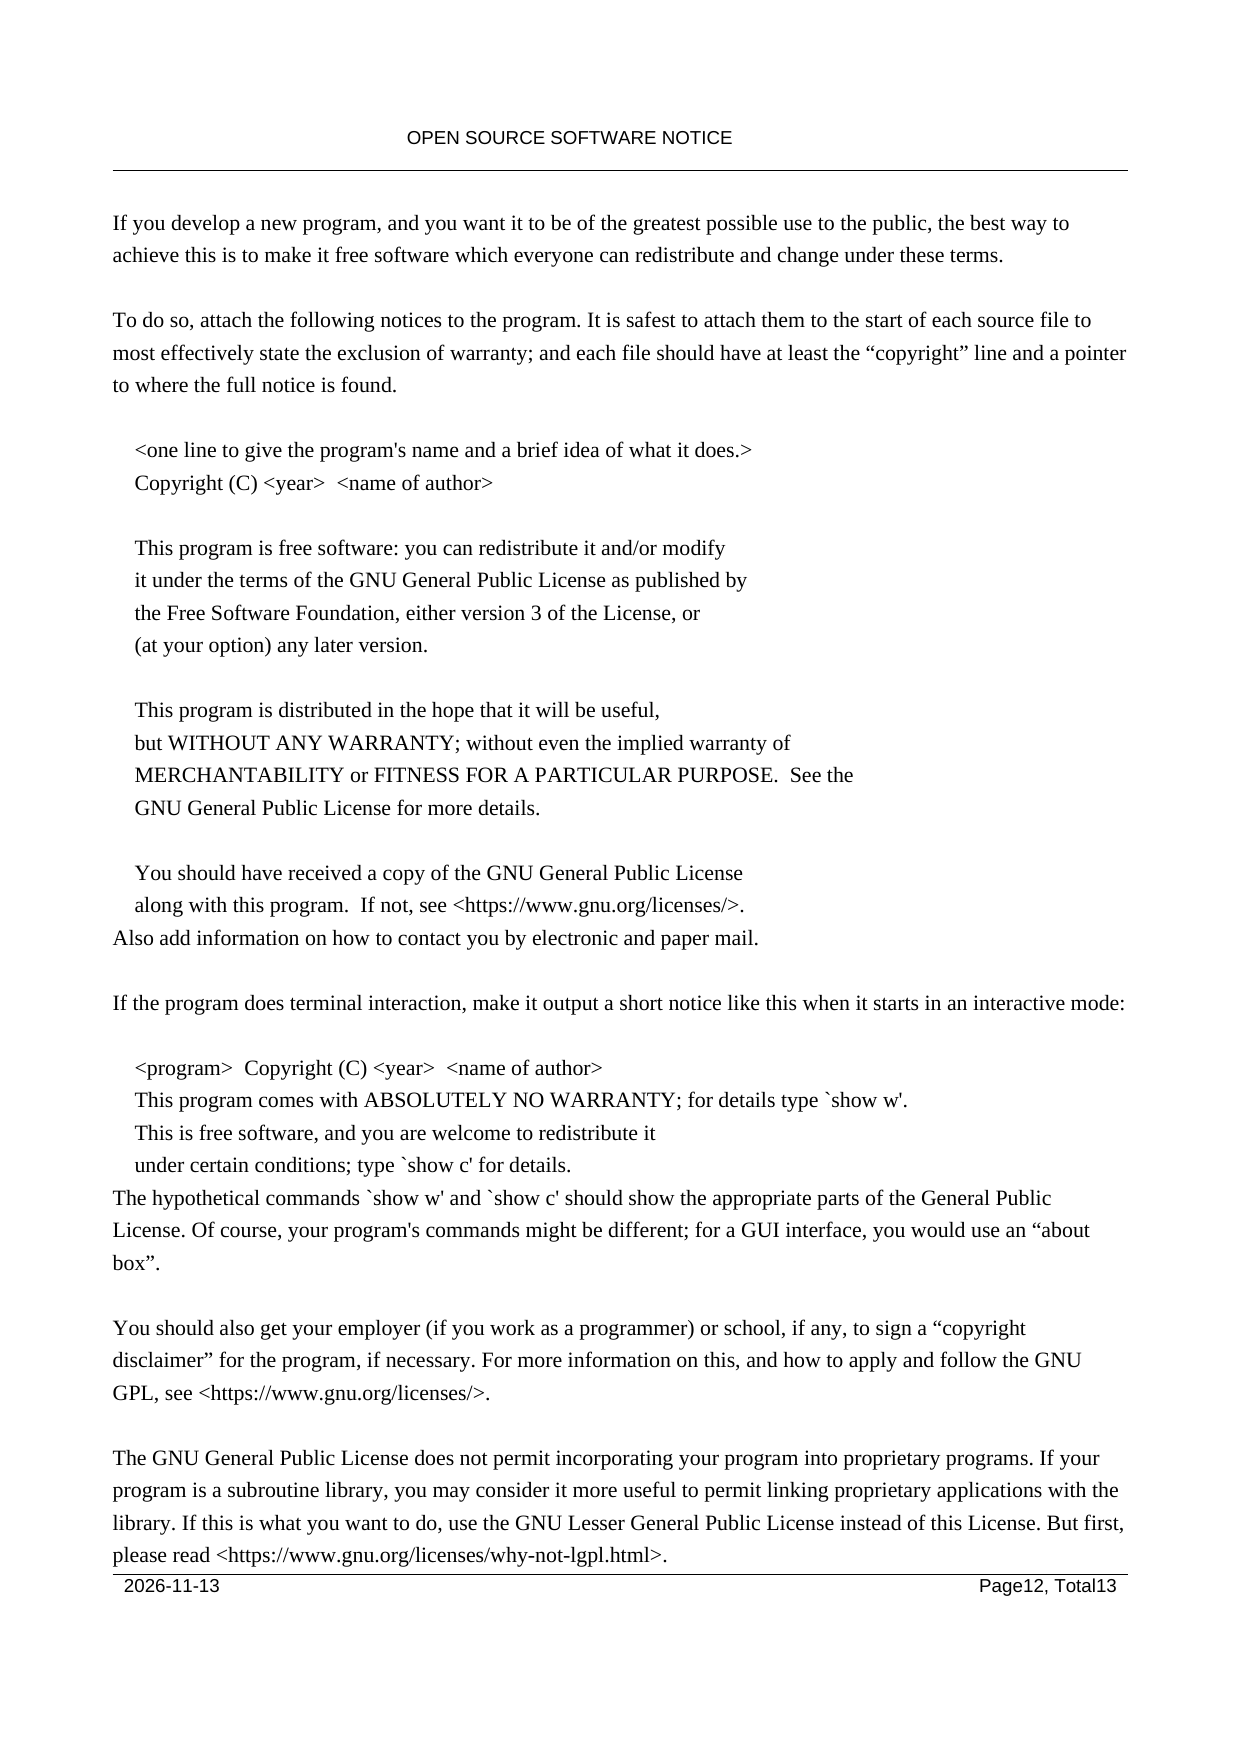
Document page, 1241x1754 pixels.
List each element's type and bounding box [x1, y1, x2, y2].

text [112, 206, 1128, 1571]
